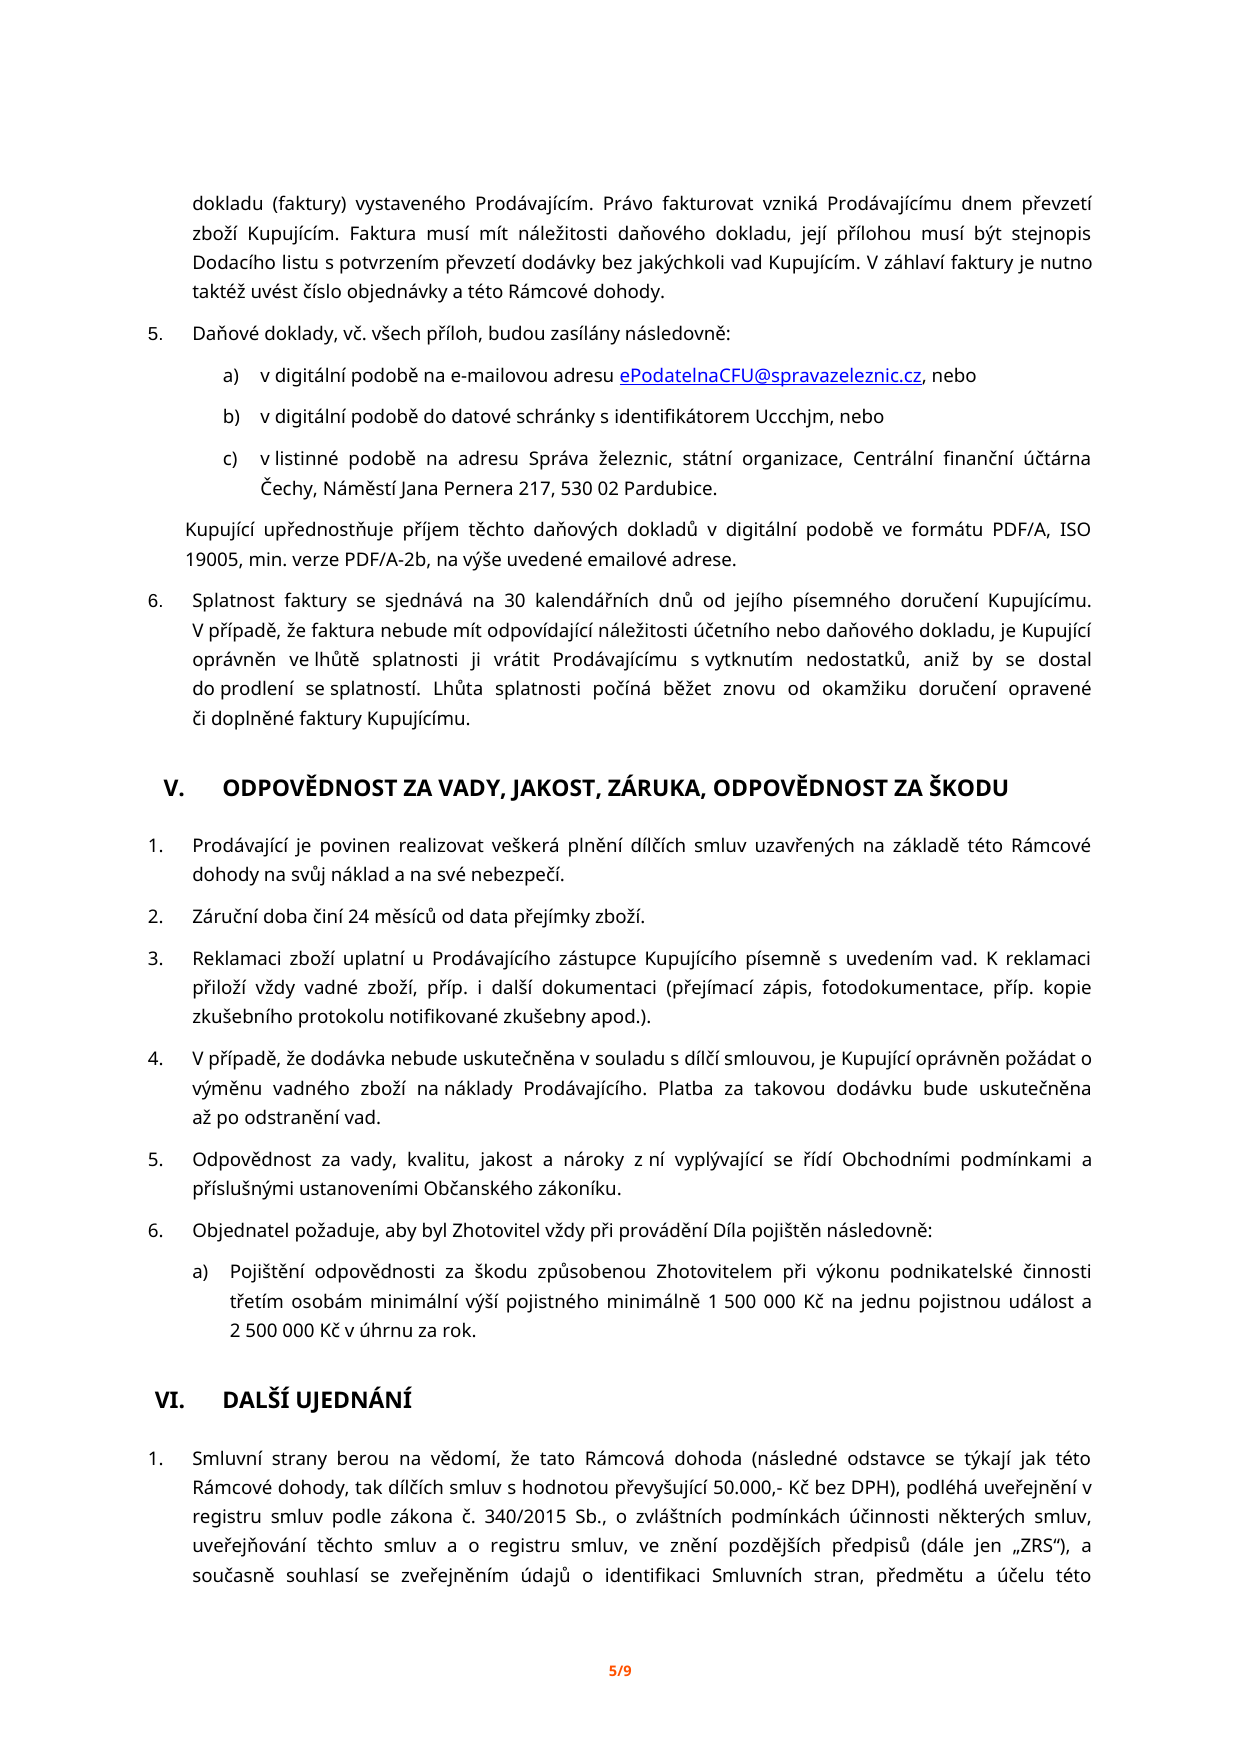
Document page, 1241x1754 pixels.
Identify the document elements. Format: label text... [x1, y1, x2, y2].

list v digitální podobě na e-mailovou adresu ePodatelnaCFU@spravazeleznic.cz, nebo [223, 362, 1093, 388]
list v digitální podobě do datové schránky s identifikátorem Uccchjm, nebo [223, 404, 1093, 429]
list DALŠÍ UJEDNÁNÍ [185, 1384, 1093, 1415]
list Záruční doba činí 24 měsíců od data přejímky zboží. [148, 903, 1093, 929]
list Pojištění odpovědnosti za škodu způsobenou Zhotovitelem při výkonu podnikatelské činnosti třetím osobám minimální výší pojistného minimálně 1 500 000 Kč na jednu pojistnou událost a 2 500 000 Kč v úhrnu za rok. [192, 1259, 1093, 1343]
list Objednatel požaduje, aby byl Zhotovitel vždy při provádění Díla pojištěn následovně: [148, 1217, 1093, 1242]
list Reklamaci zboží uplatní u Prodávajícího zástupce Kupujícího písemně s uvedením vad. K reklamaci přiloží vždy vadné zboží, příp. i další dokumentaci (přejímací zápis, fotodokumentace, příp. kopie zkušebního protokolu notifikované zkušebny apod.). [148, 945, 1093, 1029]
subtitle Daňové doklady, vč. všech příloh, budou zasílány následovně: [148, 320, 1093, 346]
list v listinné podobě na adresu Správa železnic, státní organizace, Centrální finanční účtárna Čechy, Náměstí Jana Pernera 217, 530 02 Pardubice. [223, 446, 1093, 500]
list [148, 1445, 1093, 1588]
list V případě, že dodávka nebude uskutečněna v souladu s dílčí smlouvou, je Kupující oprávněn požádat o výměnu vadného zboží na náklady Prodávajícího. Platba za takovou dodávku bude uskutečněna až po odstranění vad. [148, 1046, 1093, 1130]
subtitle Splatnost faktury se sjednává na 30 kalendářních dnů od jejího písemného doručení Kupujícímu. V případě, že faktura nebude mít odpovídající náležitosti účetního nebo daňového dokladu, je Kupující oprávněn ve lhůtě splatnosti ji vrátit Prodávajícímu s vytknutím nedostatků, aniž by se dostal do prodlení se splatností. Lhůta splatnosti počíná běžet znovu od okamžiku doručení opravené či doplněné faktury Kupujícímu. [148, 588, 1093, 730]
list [148, 191, 1093, 304]
list ODPOVĚDNOST ZA VADY, JAKOST, ZÁRUKA, ODPOVĚDNOST ZA ŠKODU [185, 772, 1093, 803]
list Odpovědnost za vady, kvalitu, jakost a nároky z ní vyplývající se řídí Obchodními podmínkami a příslušnými ustanoveními Občanského zákoníku. [148, 1146, 1093, 1201]
text Kupující upřednostňuje příjem těchto daňových dokladů v digitální podobě ve formátu PDF/A, ISO 19005, min. verze PDF/A-2b, na výše uvedené emailové adrese. [185, 517, 1093, 571]
list Prodávající je povinen realizovat veškerá plnění dílčích smluv uzavřených na základě této Rámcové dohody na svůj náklad a na své nebezpečí. [148, 832, 1093, 887]
